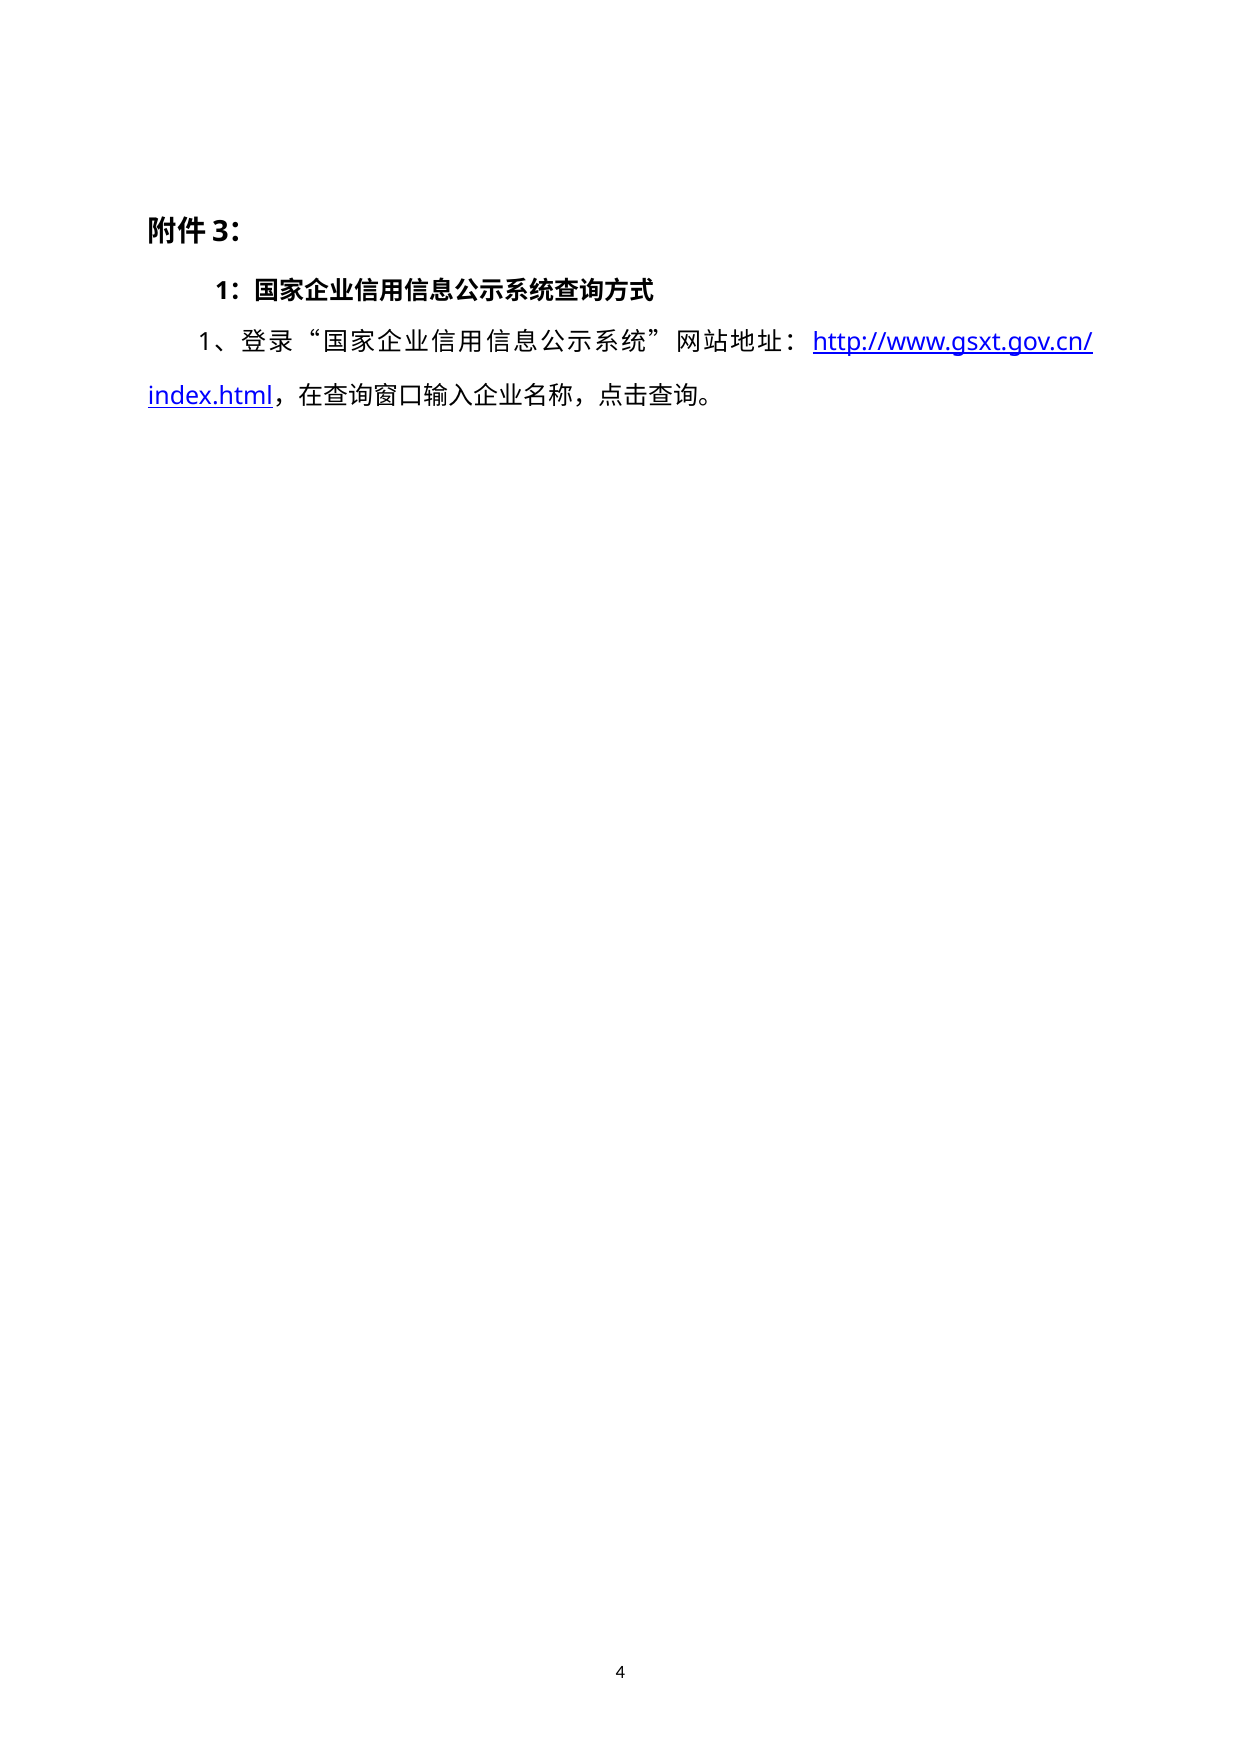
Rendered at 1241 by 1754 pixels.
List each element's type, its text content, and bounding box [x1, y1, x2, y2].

text 附件3： [148, 207, 1092, 249]
text 1：国家企业信用信息公示系统查询方式 [148, 271, 1200, 307]
text 1、登录“国家企业信用信息公示系统”网站地址：http://www.gsxt.gov.cn/index.html，在查询窗口输入企业名称，点击查询。 [148, 307, 1092, 415]
